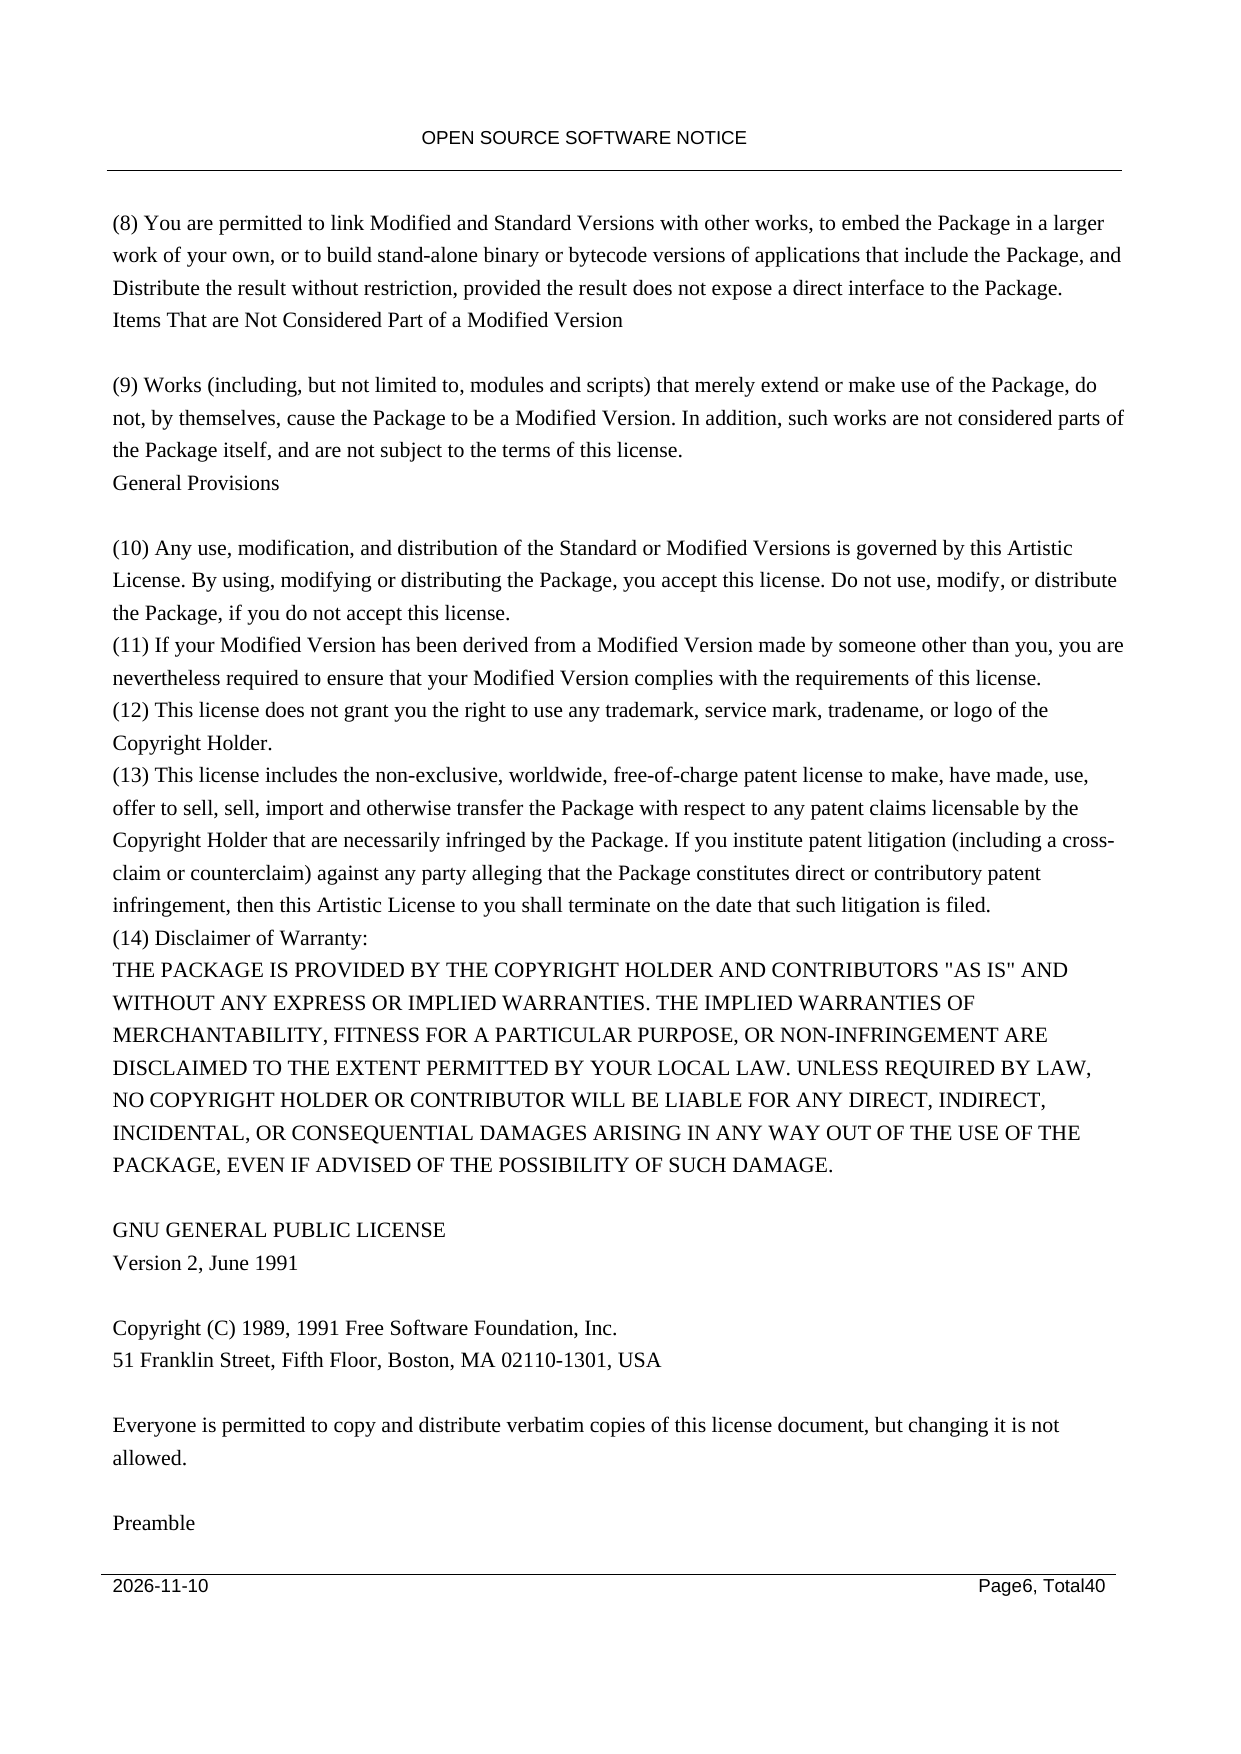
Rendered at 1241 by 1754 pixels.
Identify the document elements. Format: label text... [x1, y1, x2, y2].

text Items That are Not Considered Part of a Modified Version [112, 304, 1128, 336]
text (12) This license does not grant you the right to use any trademark, service mark, tradename, or logo of the Copyright Holder. [112, 694, 1128, 759]
text (9) Works (including, but not limited to, modules and scripts) that merely extend or make use of the Package, do not, by themselves, cause the Package to be a Modified Version. In addition, such works are not considered parts of the Package itself, and are not subject to the terms of this license. [112, 369, 1128, 466]
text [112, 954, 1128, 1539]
text (14) Disclaimer of Warranty: [112, 921, 1128, 954]
text (13) This license includes the non-exclusive, worldwide, free-of-charge patent license to make, have made, use, offer to sell, sell, import and otherwise transfer the Package with respect to any patent claims licensable by the Copyright Holder that are necessarily infringed by the Package. If you institute patent litigation (including a cross-claim or counterclaim) against any party alleging that the Package constitutes direct or contributory patent infringement, then this Artistic License to you shall terminate on the date that such litigation is filed. [112, 759, 1128, 921]
text (8) You are permitted to link Modified and Standard Versions with other works, to embed the Package in a larger work of your own, or to build stand-alone binary or bytecode versions of applications that include the Package, and Distribute the result without restriction, provided the result does not expose a direct interface to the Package. [112, 206, 1128, 304]
text General Provisions [112, 466, 1128, 499]
text (10) Any use, modification, and distribution of the Standard or Modified Versions is governed by this Artistic License. By using, modifying or distributing the Package, you accept this license. Do not use, modify, or distribute the Package, if you do not accept this license. [112, 531, 1128, 629]
text (11) If your Modified Version has been derived from a Modified Version made by someone other than you, you are nevertheless required to ensure that your Modified Version complies with the requirements of this license. [112, 629, 1128, 694]
